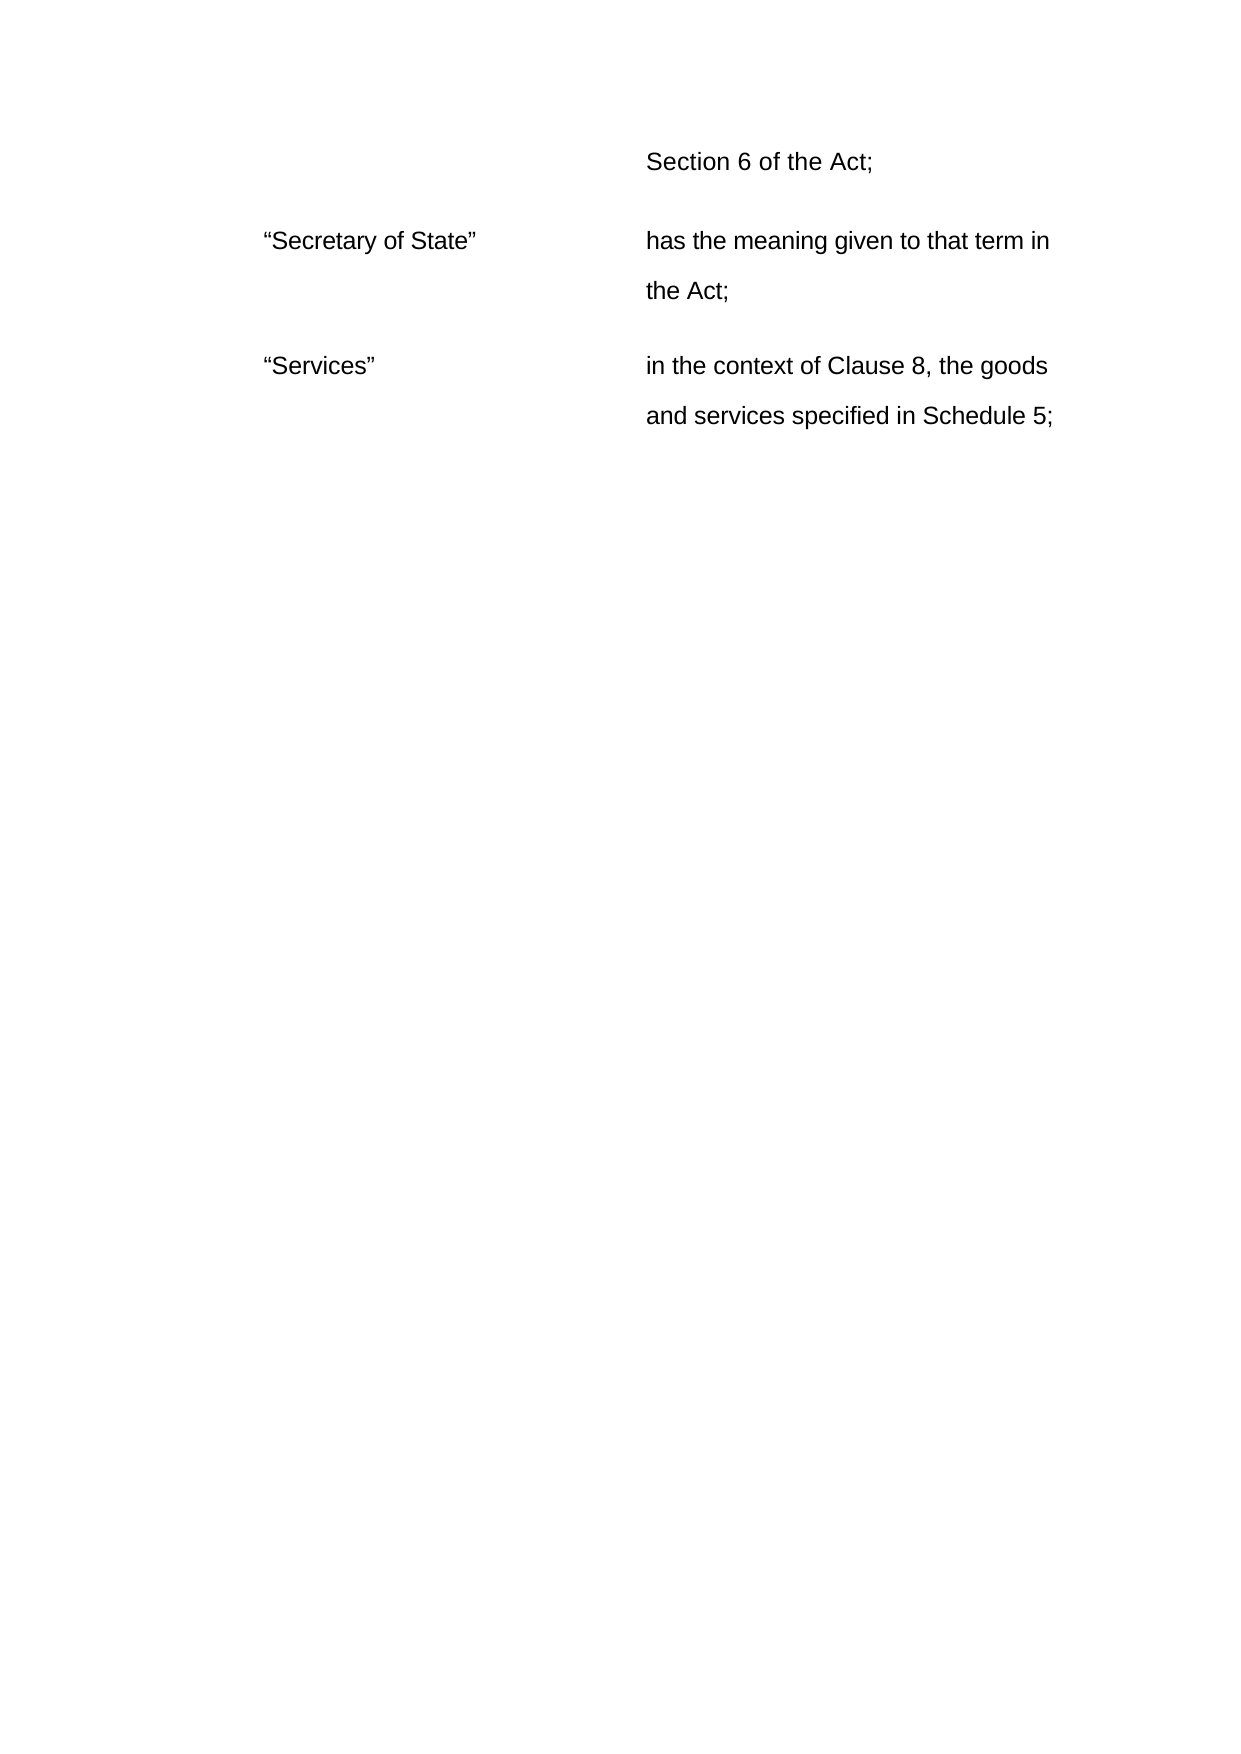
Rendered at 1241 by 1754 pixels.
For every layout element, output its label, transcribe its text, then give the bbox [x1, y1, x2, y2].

text “Secretary of State” has the meaning given to that term in [263, 226, 1065, 255]
text “Services” in the context of Clause 8, the goods [263, 351, 1065, 380]
text and services specified in Schedule 5; [646, 401, 1065, 430]
text the Act; [646, 276, 1065, 305]
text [646, 130, 1065, 180]
